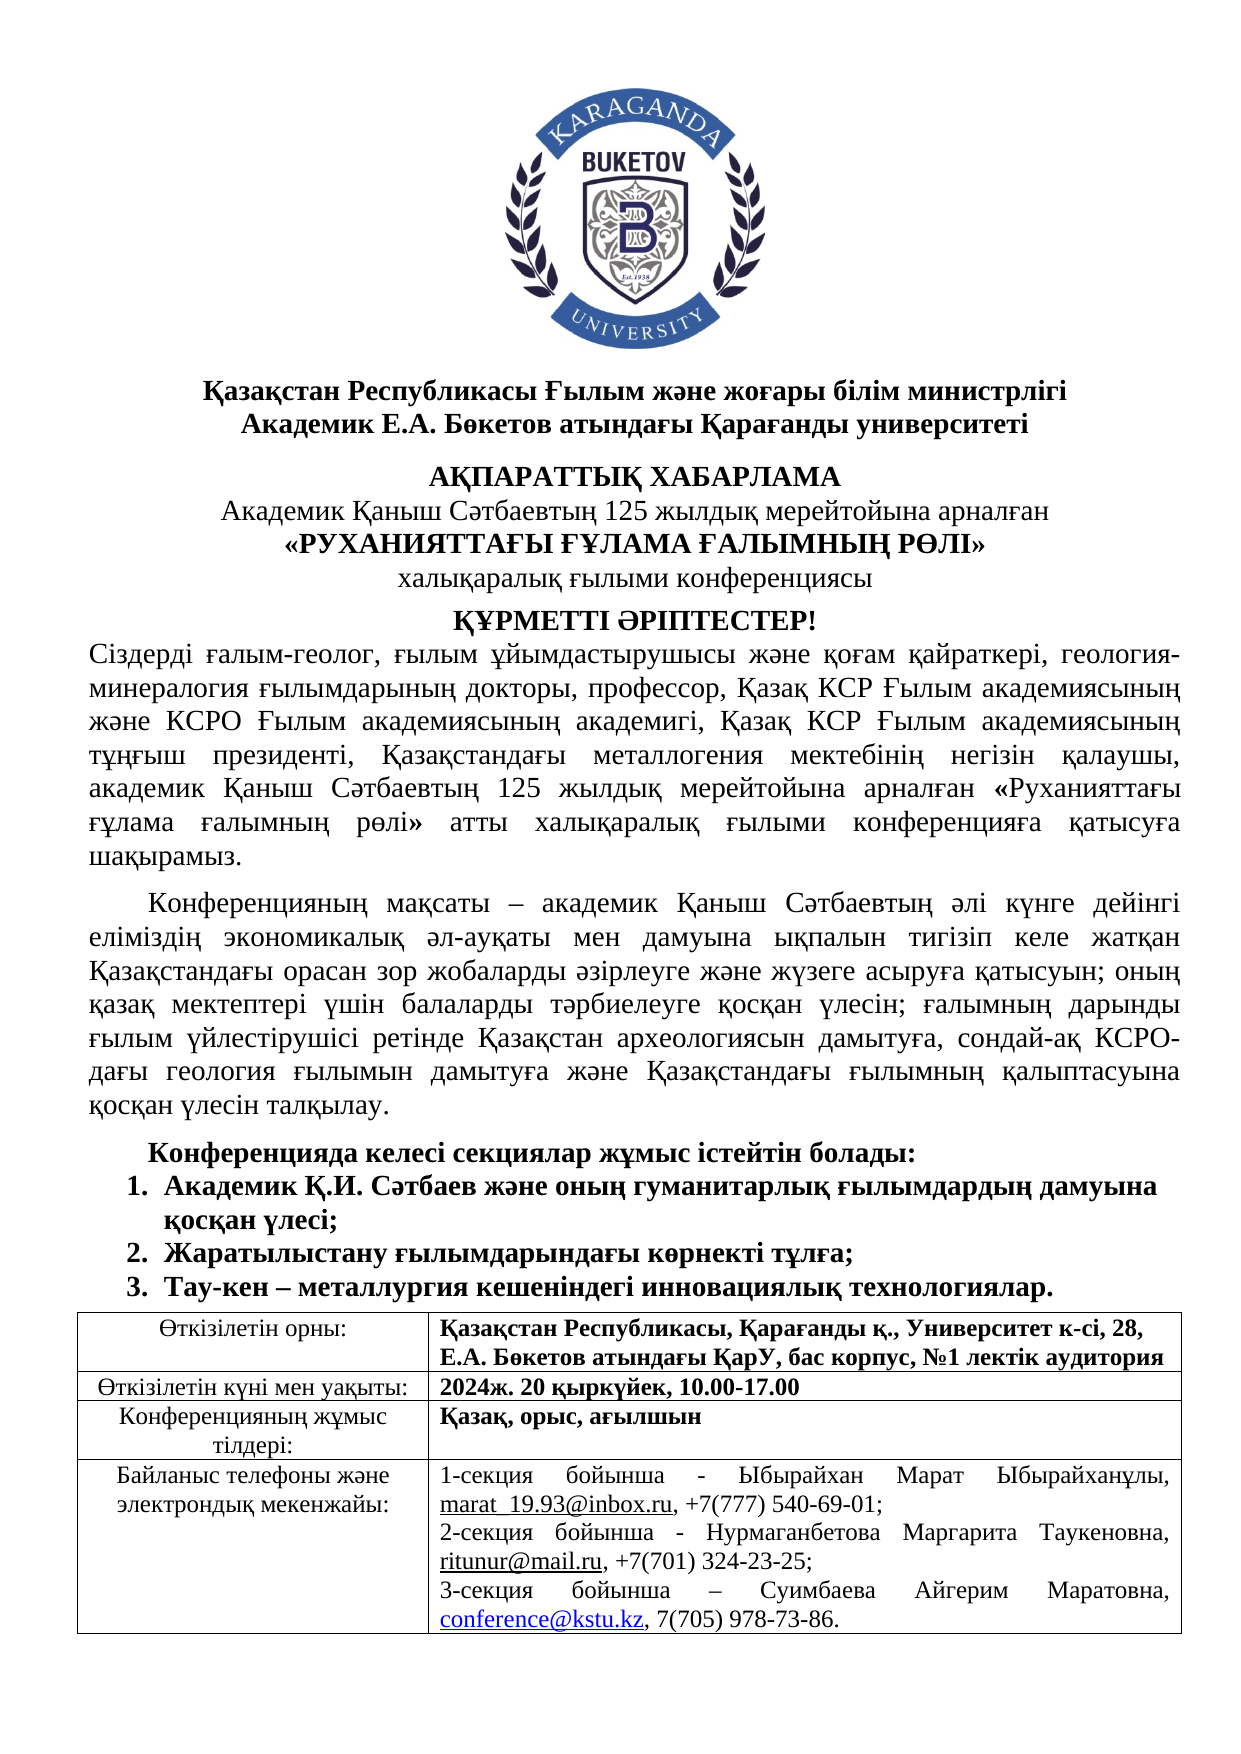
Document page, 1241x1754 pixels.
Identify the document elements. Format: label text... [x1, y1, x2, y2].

table_cell 1-секция бойынша - Ыбырайхан Марат Ыбырайханұлы, marat_19.93@inbox.ru, +7(777) 540-69-01; 2-секция бойынша - Нурмаганбетова Маргарита Таукеновна, ritunur@mail.ru, +7(701) 324-23-25; 3-секция бойынша – Суимбаева Айгерим Маратовна, conference@kstu.kz, 7(705) 978-73-86. [429, 1460, 1181, 1632]
text Академик Қаныш Сәтбаевтың 125 жылдық мерейтойына арналған [89, 493, 1181, 526]
text Академик Е.А. Бөкетов атындағы Қарағанды университеті [89, 406, 1181, 440]
text Қазақстан Республикасы Ғылым және жоғары білім министрлігі [89, 373, 1181, 406]
picture [505, 88, 765, 349]
table_cell Өткізілетін күні мен уақыты: [78, 1372, 428, 1400]
table_cell Конференцияның жұмыс тілдері: [78, 1401, 428, 1459]
text Конференцияның мақсаты – академик Қаныш Сәтбаевтың әлі күнге дейінгі еліміздің экономикалық әл-ауқаты мен дамуына ықпалын тигізіп келе жатқан Қазақстандағы орасан зор жобаларды әзірлеуге және жүзеге асыруға қатысуын; оның қазақ мектептері үшін балаларды тәрбиелеуге қосқан үлесін; ғалымның дарынды ғылым үйлестірушісі ретінде Қазақстан археологиясын дамытуға, сондай-ақ КСРО-дағы геология ғылымын дамытуға және Қазақстандағы ғылымның қалыптасуына қосқан үлесін талқылау. [89, 886, 1181, 1120]
table_cell Байланыс телефоны және электрондық мекенжайы: [78, 1460, 428, 1632]
text Конференцияда келесі секциялар жұмыс істейтін болады: [89, 1135, 1181, 1168]
text ҚҰРМЕТТІ ӘРІПТЕСТЕР! [89, 603, 1181, 636]
text «РУХАНИЯТТАҒЫ ҒҰЛАМА ҒАЛЫМНЫҢ РӨЛІ» [89, 526, 1181, 560]
list Жаратылыстану ғылымдарындағы көрнекті тұлға; [126, 1235, 1181, 1269]
list Тау-кен – металлургия кешеніндегі инновациялық технологиялар. [126, 1269, 1181, 1302]
table_cell 2024ж. 20 қыркүйек, 10.00-17.00 [429, 1372, 1181, 1400]
table_header Қазақстан Республикасы, Қарағанды қ., Университет к-сі, 28, Е.А. Бөкетов атындағы ҚарУ, бас корпус, №1 лектік аудитория [429, 1313, 1181, 1371]
table_header Өткізілетін орны: [78, 1313, 428, 1371]
text АҚПАРАТТЫҚ ХАБАРЛАМА [89, 459, 1181, 493]
text Сіздерді ғалым-геолог, ғылым ұйымдастырушысы және қоғам қайраткері, геология-минералогия ғылымдарының докторы, профессор, Қазақ КСР Ғылым академиясының және КСРО Ғылым академиясының академигі, Қазақ КСР Ғылым академиясының тұңғыш президенті, Қазақстандағы металлогения мектебінің негізін қалаушы, академик Қаныш Сәтбаевтың 125 жылдық мерейтойына арналған «Руханияттағы ғұлама ғалымның рөлі» атты халықаралық ғылыми конференцияға қатысуға шақырамыз. [89, 636, 1181, 871]
text халықаралық ғылыми конференциясы [89, 560, 1181, 593]
table_cell Қазақ, орыс, ағылшын [429, 1401, 1181, 1459]
list Академик Қ.И. Сәтбаев және оның гуманитарлық ғылымдардың дамуына қосқан үлесі; [126, 1168, 1181, 1235]
